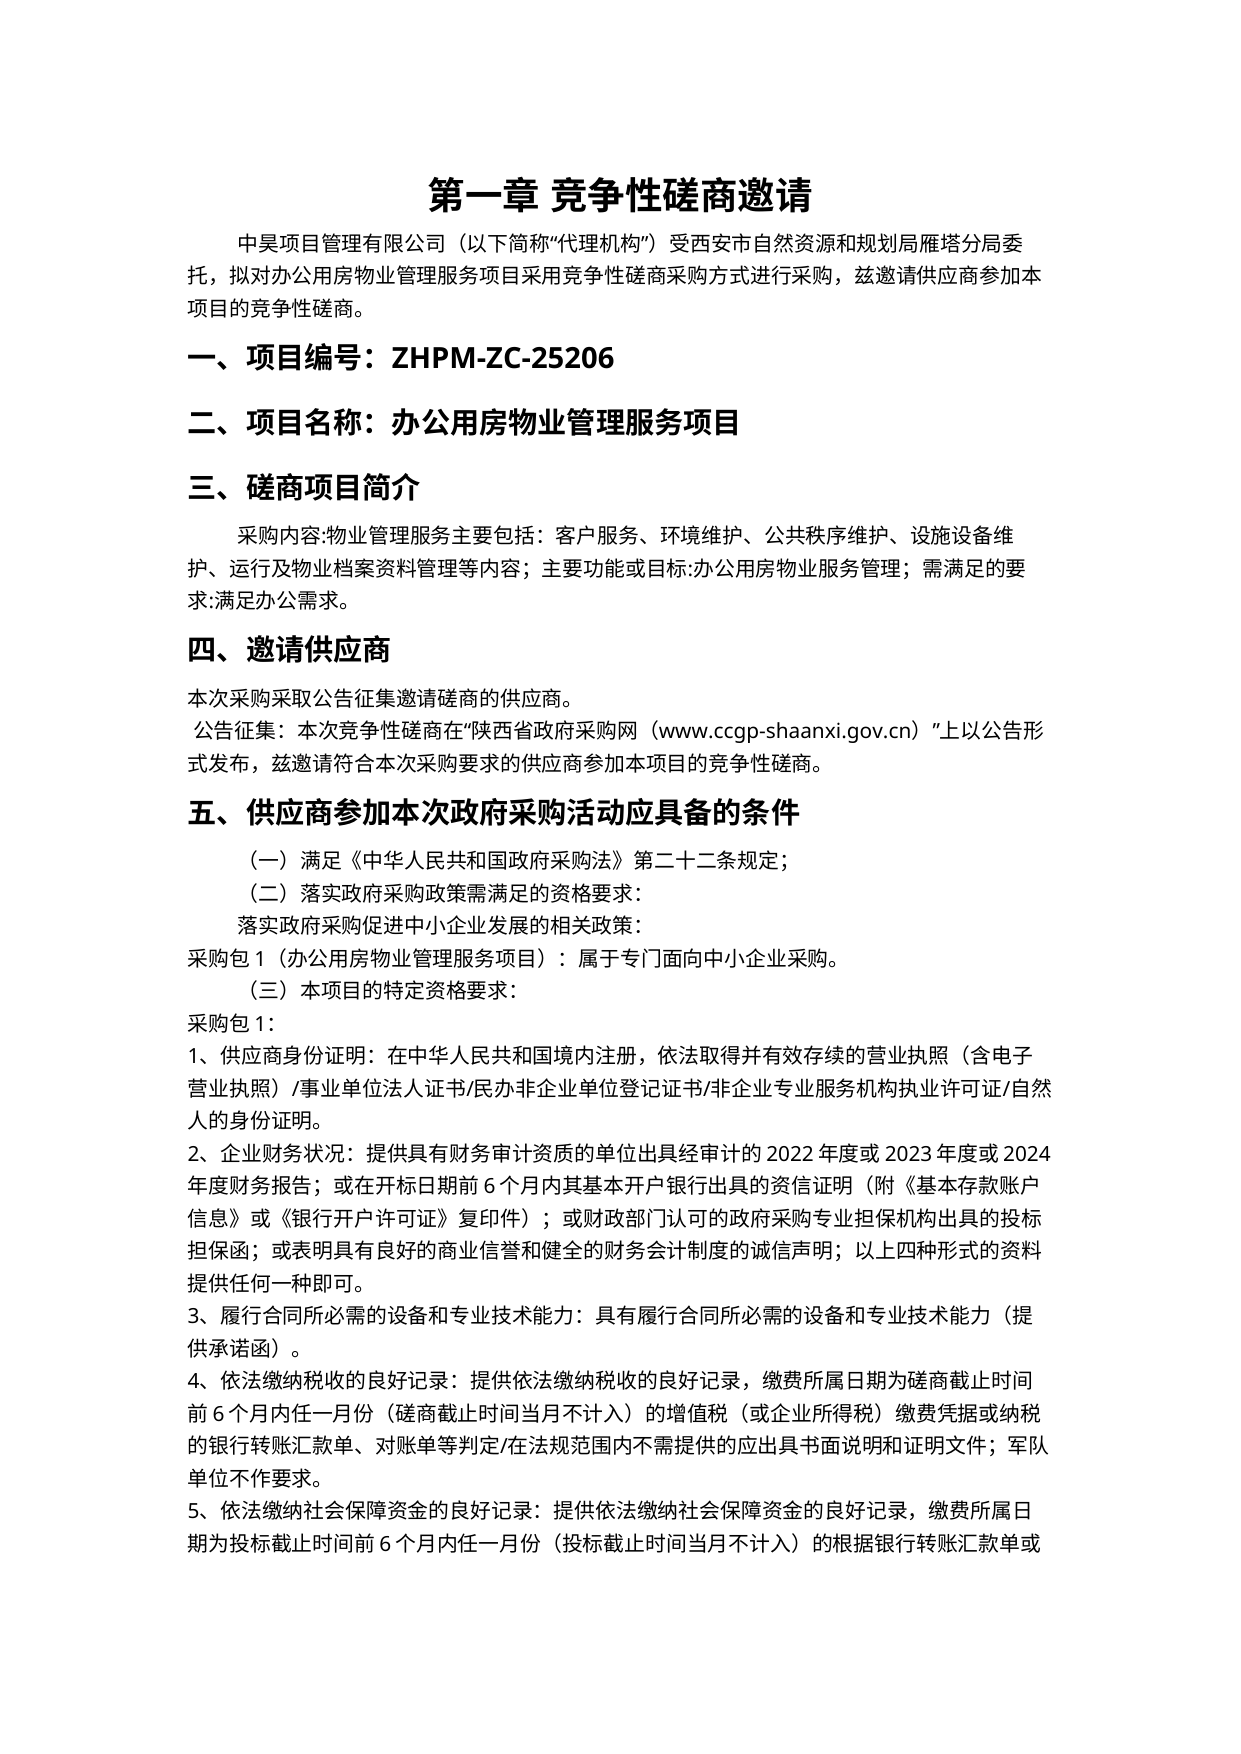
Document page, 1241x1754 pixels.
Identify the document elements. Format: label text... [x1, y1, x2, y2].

text 3、履行合同所必需的设备和专业技术能力：具有履行合同所必需的设备和专业技术能力（提供承诺函）。 [187, 1299, 1053, 1364]
text （三）本项目的特定资格要求： [187, 974, 1053, 1007]
text 五、供应商参加本次政府采购活动应具备的条件 [187, 779, 1053, 844]
text 第一章 竞争性磋商邀请 [187, 162, 1053, 227]
text 采购包1： [187, 1007, 1053, 1039]
text 三、磋商项目简介 [187, 454, 1053, 519]
text 一、项目编号：ZHPM-ZC-25206 [187, 324, 1053, 389]
text 1、供应商身份证明：在中华人民共和国境内注册，依法取得并有效存续的营业执照（含电子营业执照）/事业单位法人证书/民办非企业单位登记证书/非企业专业服务机构执业许可证/自然人的身份证明。 [187, 1039, 1053, 1137]
text 四、邀请供应商 [187, 617, 1053, 682]
text （一）满足《中华人民共和国政府采购法》第二十二条规定； [187, 844, 1053, 877]
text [187, 1494, 1053, 1559]
text 4、依法缴纳税收的良好记录：提供依法缴纳税收的良好记录，缴费所属日期为磋商截止时间前6个月内任一月份（磋商截止时间当月不计入）的增值税（或企业所得税）缴费凭据或纳税的银行转账汇款单、对账单等判定/在法规范围内不需提供的应出具书面说明和证明文件；军队单位不作要求。 [187, 1364, 1053, 1494]
text 采购内容:物业管理服务主要包括：客户服务、环境维护、公共秩序维护、设施设备维护、运行及物业档案资料管理等内容；主要功能或目标:办公用房物业服务管理；需满足的要求:满足办公需求。 [187, 519, 1053, 617]
text 采购包1（办公用房物业管理服务项目）：属于专门面向中小企业采购。 [187, 942, 1053, 974]
text （二）落实政府采购政策需满足的资格要求： [187, 877, 1053, 909]
text 落实政府采购促进中小企业发展的相关政策： [187, 909, 1053, 942]
text 中昊项目管理有限公司（以下简称“代理机构”）受西安市自然资源和规划局雁塔分局委托，拟对办公用房物业管理服务项目采用竞争性磋商采购方式进行采购，兹邀请供应商参加本项目的竞争性磋商。 [187, 227, 1053, 324]
text 二、项目名称：办公用房物业管理服务项目 [187, 389, 1053, 454]
text 本次采购采取公告征集邀请磋商的供应商。 [187, 682, 1053, 714]
text 2、企业财务状况：提供具有财务审计资质的单位出具经审计的2022年度或2023年度或2024年度财务报告；或在开标日期前6个月内其基本开户银行出具的资信证明（附《基本存款账户信息》或《银行开户许可证》复印件）；或财政部门认可的政府采购专业担保机构出具的投标担保函；或表明具有良好的商业信誉和健全的财务会计制度的诚信声明；以上四种形式的资料提供任何一种即可。 [187, 1137, 1053, 1299]
text 公告征集：本次竞争性磋商在“陕西省政府采购网（www.ccgp-shaanxi.gov.cn）”上以公告形式发布，兹邀请符合本次采购要求的供应商参加本项目的竞争性磋商。 [187, 714, 1053, 779]
